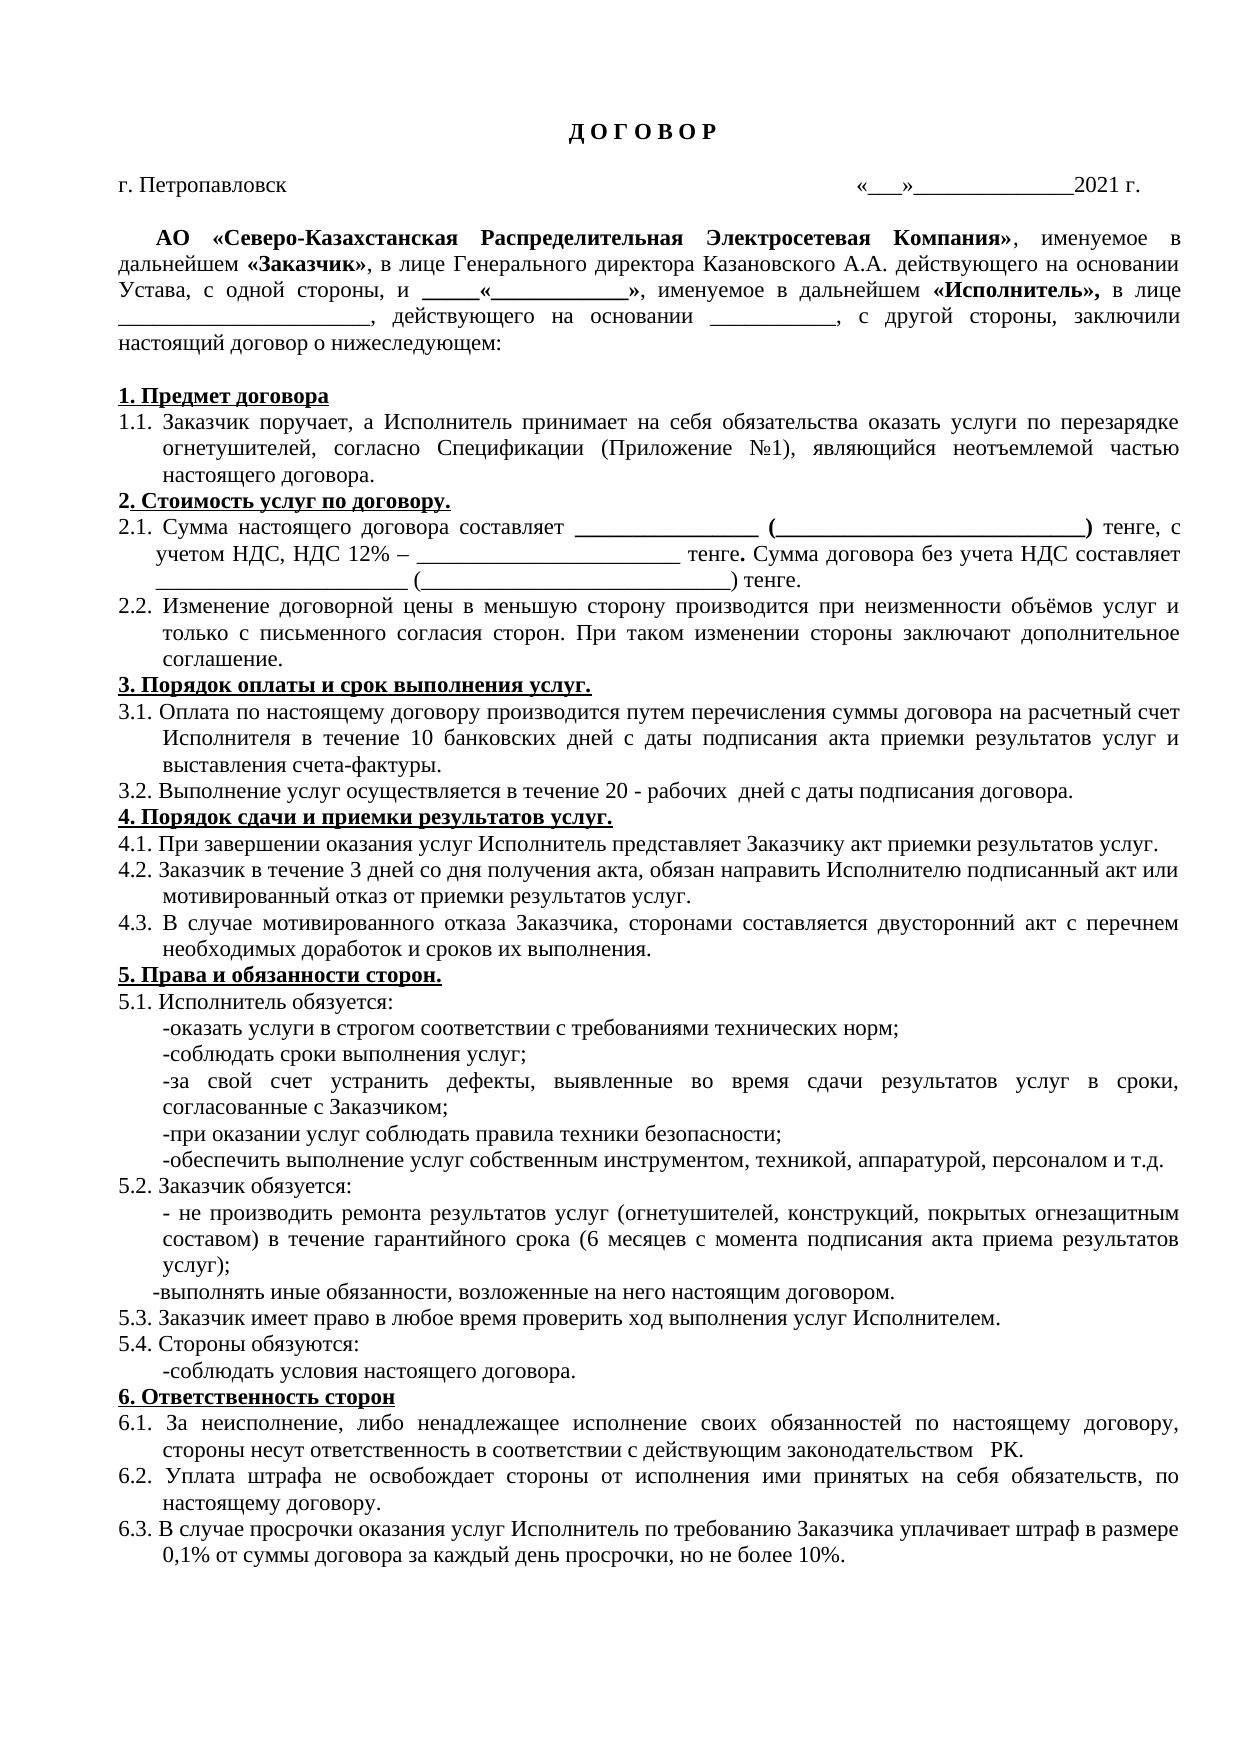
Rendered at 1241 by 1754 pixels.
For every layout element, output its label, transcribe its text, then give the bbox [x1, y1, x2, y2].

text -при оказании услуг соблюдать правила техники безопасности; [118, 1119, 1181, 1146]
text 2.2. Изменение договорной цены в меньшую сторону производится при неизменности объёмов услуг и только с письменного согласия сторон. При таком изменении стороны заключают дополнительное соглашение. [118, 592, 1181, 672]
text -оказать услуги в строгом соответствии с требованиями технических норм; [118, 1014, 1181, 1041]
text 4.3. В случае мотивированного отказа Заказчика, сторонами составляется двусторонний акт с перечнем необходимых доработок и сроков их выполнения. [118, 909, 1181, 961]
text 2.1. Сумма настоящего договора составляет ________________ (___________________________) тенге, с учетом НДС, НДС 12% – _______________________ тенге. Сумма договора без учета НДС составляет ______________________ (___________________________) тенге. [118, 513, 1181, 592]
text 4.2. Заказчик в течение 3 дней со дня получения акта, обязан направить Исполнителю подписанный акт или мотивированный отказ от приемки результатов услуг. [118, 856, 1181, 909]
text -соблюдать условия настоящего договора. [118, 1357, 1181, 1383]
text -выполнять иные обязанности, возложенные на него настоящим договором. [118, 1278, 1181, 1304]
text 6.2. Уплата штрафа не освобождает стороны от исполнения ими принятых на себя обязательств, по настоящему договору. [118, 1462, 1181, 1515]
text - не производить ремонта результатов услуг (огнетушителей, конструкций, покрытых огнезащитным составом) в течение гарантийного срока (6 месяцев с момента подписания акта приема результатов услуг); [118, 1199, 1181, 1278]
text 3.1. Оплата по настоящему договору производится путем перечисления суммы договора на расчетный счет Исполнителя в течение 10 банковских дней с даты подписания акта приемки результатов услуг и выставления счета-фактуры. [118, 698, 1181, 777]
text 5. Права и обязанности сторон. [118, 961, 1181, 988]
text 5.1. Исполнитель обязуется: [118, 988, 1181, 1014]
text г. Петропавловск «___»______________2021 г. [118, 171, 1181, 197]
text 2. Стоимость услуг по договору. [118, 487, 1181, 513]
text 4.1. При завершении оказания услуг Исполнитель представляет Заказчику акт приемки результатов услуг. [118, 830, 1181, 856]
text 1. Предмет договора [118, 382, 1181, 408]
text 5.2. Заказчик обязуется: [118, 1172, 1181, 1199]
text 3.2. Выполнение услуг осуществляется в течение 20 - рабочих дней с даты подписания договора. [118, 777, 1181, 803]
text 5.4. Стороны обязуются: [118, 1330, 1181, 1357]
text 4. Порядок сдачи и приемки результатов услуг. [118, 803, 1181, 830]
text 3. Порядок оплаты и срок выполнения услуг. [118, 672, 1181, 698]
text 5.3. Заказчик имеет право в любое время проверить ход выполнения услуг Исполнителем. [118, 1304, 1181, 1330]
text 1.1. Заказчик поручает, а Исполнитель принимает на себя обязательства оказать услуги по перезарядке огнетушителей, согласно Спецификации (Приложение №1), являющийся неотъемлемой частью настоящего договора. [118, 408, 1181, 487]
text 6.3. В случае просрочки оказания услуг Исполнитель по требованию Заказчика уплачивает штраф в размере 0,1% от суммы договора за каждый день просрочки, но не более 10%. [118, 1515, 1181, 1568]
text -соблюдать сроки выполнения услуг; [118, 1041, 1181, 1067]
text -за свой счет устранить дефекты, выявленные во время сдачи результатов услуг в сроки, согласованные с Заказчиком; [118, 1067, 1181, 1119]
subtitle Д О Г О В О Р [13, 118, 1181, 144]
text 6.1. За неисполнение, либо ненадлежащее исполнение своих обязанностей по настоящему договору, стороны несут ответственность в соответствии с действующим законодательством РК. [118, 1409, 1181, 1462]
text 6. Ответственность сторон [118, 1383, 1181, 1409]
text -обеспечить выполнение услуг собственным инструментом, техникой, аппаратурой, персоналом и т.д. [118, 1146, 1181, 1172]
text АО «Северо-Казахстанская Распределительная Электросетевая Компания», именуемое в дальнейшем «Заказчик», в лице Генерального директора Казановского А.А. действующего на основании Устава, с одной стороны, и _____«____________», именуемое в дальнейшем «Исполнитель», в лице ______________________, действующего на основании ___________, с другой стороны, заключили настоящий договор о нижеследующем: [118, 223, 1181, 355]
